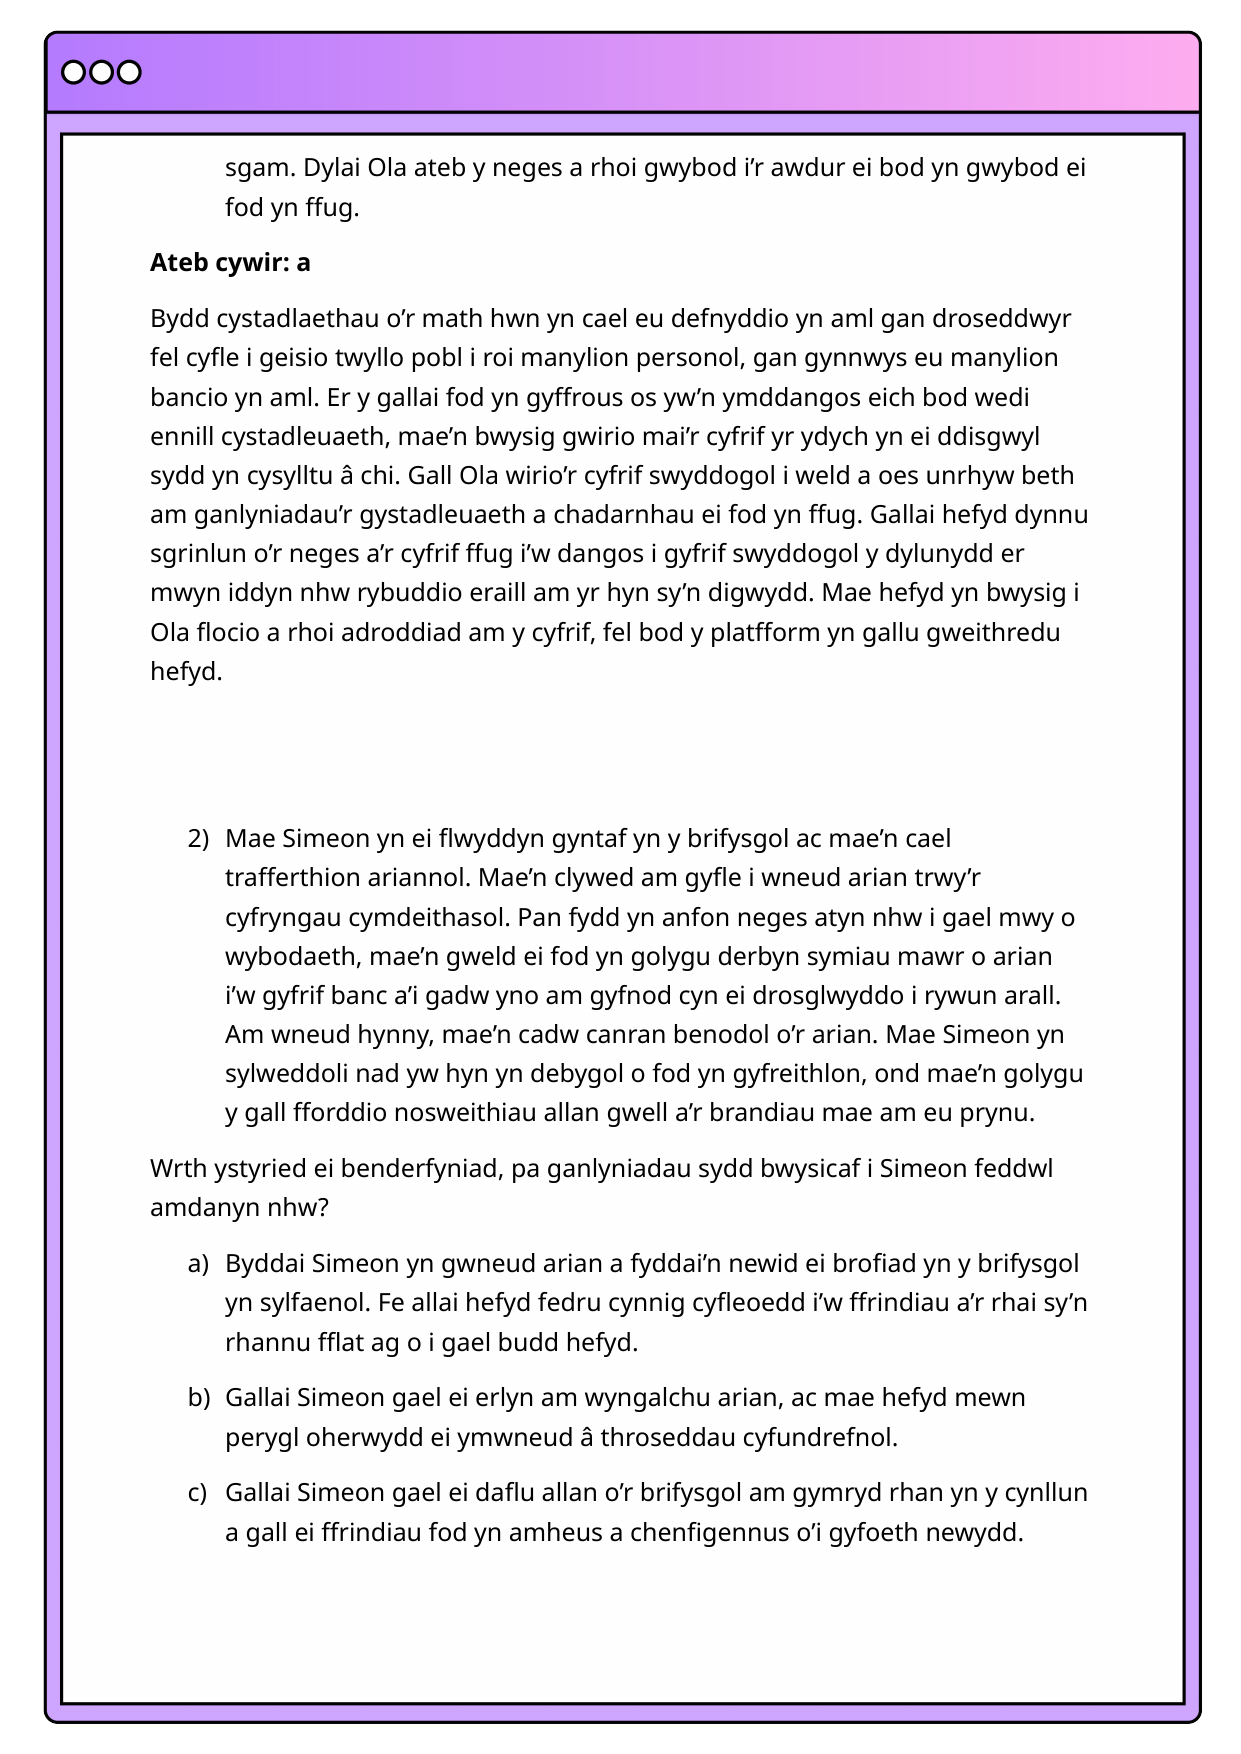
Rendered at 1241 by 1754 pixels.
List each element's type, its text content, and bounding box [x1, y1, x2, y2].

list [187, 150, 1090, 223]
list Gallai Simeon gael ei erlyn am wyngalchu arian, ac mae hefyd mewn perygl oherwydd ei ymwneud â throseddau cyfundrefnol. [187, 1380, 1090, 1453]
text Ateb cywir: a [150, 245, 1090, 279]
text Wrth ystyried ei benderfyniad, pa ganlyniadau sydd bwysicaf i Simeon feddwl amdanyn nhw? [150, 1151, 1090, 1224]
list Gallai Simeon gael ei daflu allan o’r brifysgol am gymryd rhan yn y cynllun a gall ei ffrindiau fod yn amheus a chenfigennus o’i gyfoeth newydd. [187, 1475, 1090, 1548]
text Bydd cystadlaethau o’r math hwn yn cael eu defnyddio yn aml gan droseddwyr fel cyfle i geisio twyllo pobl i roi manylion personol, gan gynnwys eu manylion bancio yn aml. Er y gallai fod yn gyffrous os yw’n ymddangos eich bod wedi ennill cystadleuaeth, mae’n bwysig gwirio mai’r cyfrif yr ydych yn ei ddisgwyl sydd yn cysylltu â chi. Gall Ola wirio’r cyfrif swyddogol i weld a oes unrhyw beth am ganlyniadau’r gystadleuaeth a chadarnhau ei fod yn ffug. Gallai hefyd dynnu sgrinlun o’r neges a’r cyfrif ffug i’w dangos i gyfrif swyddogol y dylunydd er mwyn iddyn nhw rybuddio eraill am yr hyn sy’n digwydd. Mae hefyd yn bwysig i Ola flocio a rhoi adroddiad am y cyfrif, fel bod y platfform yn gallu gweithredu hefyd. [150, 301, 1090, 687]
list Mae Simeon yn ei flwyddyn gyntaf yn y brifysgol ac mae’n cael trafferthion ariannol. Mae’n clywed am gyfle i wneud arian trwy’r cyfryngau cymdeithasol. Pan fydd yn anfon neges atyn nhw i gael mwy o wybodaeth, mae’n gweld ei fod yn golygu derbyn symiau mawr o arian i’w gyfrif banc a’i gadw yno am gyfnod cyn ei drosglwyddo i rywun arall. Am wneud hynny, mae’n cadw canran benodol o’r arian. Mae Simeon yn sylweddoli nad yw hyn yn debygol o fod yn gyfreithlon, ond mae’n golygu y gall fforddio nosweithiau allan gwell a’r brandiau mae am eu prynu. [187, 821, 1090, 1129]
list Byddai Simeon yn gwneud arian a fyddai’n newid ei brofiad yn y brifysgol yn sylfaenol. Fe allai hefyd fedru cynnig cyfleoedd i’w ffrindiau a’r rhai sy’n rhannu fflat ag o i gael budd hefyd. [187, 1246, 1090, 1358]
